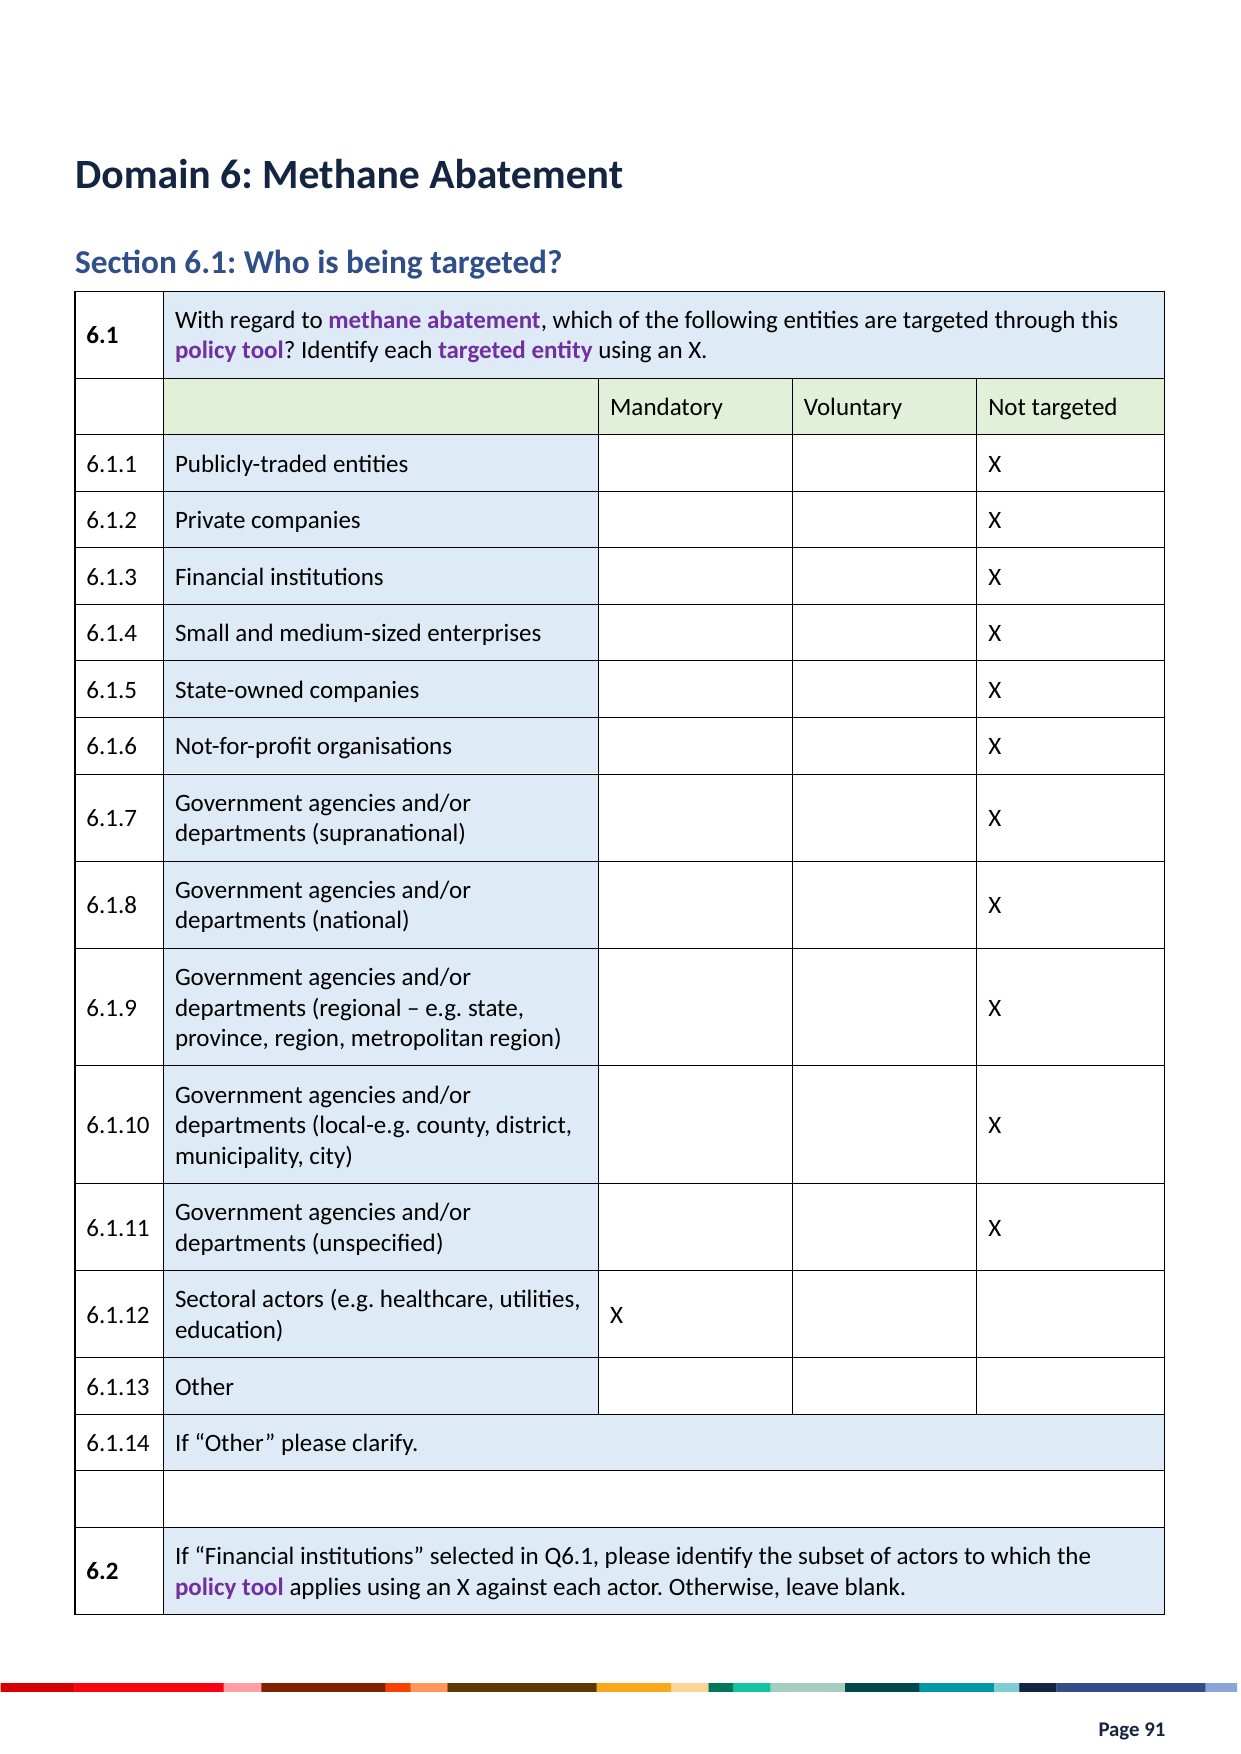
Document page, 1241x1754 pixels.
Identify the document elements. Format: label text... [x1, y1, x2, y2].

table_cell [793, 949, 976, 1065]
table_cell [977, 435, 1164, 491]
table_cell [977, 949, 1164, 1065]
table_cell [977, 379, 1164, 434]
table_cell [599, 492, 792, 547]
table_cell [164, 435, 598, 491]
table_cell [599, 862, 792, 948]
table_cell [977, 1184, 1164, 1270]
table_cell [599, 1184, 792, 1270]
subtitle Domain 6: Methane Abatement [75, 148, 1165, 199]
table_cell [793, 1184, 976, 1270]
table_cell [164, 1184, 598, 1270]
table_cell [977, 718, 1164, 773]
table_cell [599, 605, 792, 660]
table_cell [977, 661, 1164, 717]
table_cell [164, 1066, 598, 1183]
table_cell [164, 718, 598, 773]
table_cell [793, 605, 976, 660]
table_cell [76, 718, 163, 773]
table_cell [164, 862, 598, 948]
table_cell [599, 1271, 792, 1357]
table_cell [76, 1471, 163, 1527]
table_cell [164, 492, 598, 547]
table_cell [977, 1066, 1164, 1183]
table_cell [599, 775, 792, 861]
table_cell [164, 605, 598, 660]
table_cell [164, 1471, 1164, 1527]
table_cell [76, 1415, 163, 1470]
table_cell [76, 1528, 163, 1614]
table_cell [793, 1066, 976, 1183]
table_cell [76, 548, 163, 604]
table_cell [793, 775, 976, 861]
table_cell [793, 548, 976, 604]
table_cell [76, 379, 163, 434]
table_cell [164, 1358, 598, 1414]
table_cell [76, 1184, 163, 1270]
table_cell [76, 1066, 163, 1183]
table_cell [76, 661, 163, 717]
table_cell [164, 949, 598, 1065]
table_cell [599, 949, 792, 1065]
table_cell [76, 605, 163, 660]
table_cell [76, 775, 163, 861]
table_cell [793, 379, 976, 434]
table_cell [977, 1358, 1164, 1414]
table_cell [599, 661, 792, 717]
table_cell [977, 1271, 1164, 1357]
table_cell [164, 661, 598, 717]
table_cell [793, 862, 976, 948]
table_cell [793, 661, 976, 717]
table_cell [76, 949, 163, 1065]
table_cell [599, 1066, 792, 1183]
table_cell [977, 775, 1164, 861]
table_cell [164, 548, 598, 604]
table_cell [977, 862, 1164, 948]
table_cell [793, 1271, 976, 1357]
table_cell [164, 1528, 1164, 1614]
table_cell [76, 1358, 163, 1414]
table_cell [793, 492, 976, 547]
subtitle Section 6.1: Who is being targeted? [75, 241, 1165, 282]
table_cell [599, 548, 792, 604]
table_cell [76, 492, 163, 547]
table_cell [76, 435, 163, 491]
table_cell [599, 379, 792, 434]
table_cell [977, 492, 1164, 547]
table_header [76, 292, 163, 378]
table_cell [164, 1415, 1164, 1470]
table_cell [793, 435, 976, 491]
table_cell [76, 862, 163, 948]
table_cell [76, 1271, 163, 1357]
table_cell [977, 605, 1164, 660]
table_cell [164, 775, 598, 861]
picture [0, 1683, 1236, 1692]
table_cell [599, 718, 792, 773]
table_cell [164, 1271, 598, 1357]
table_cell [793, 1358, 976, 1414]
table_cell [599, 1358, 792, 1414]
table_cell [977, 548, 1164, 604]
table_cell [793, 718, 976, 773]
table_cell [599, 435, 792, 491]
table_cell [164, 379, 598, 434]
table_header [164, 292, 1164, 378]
